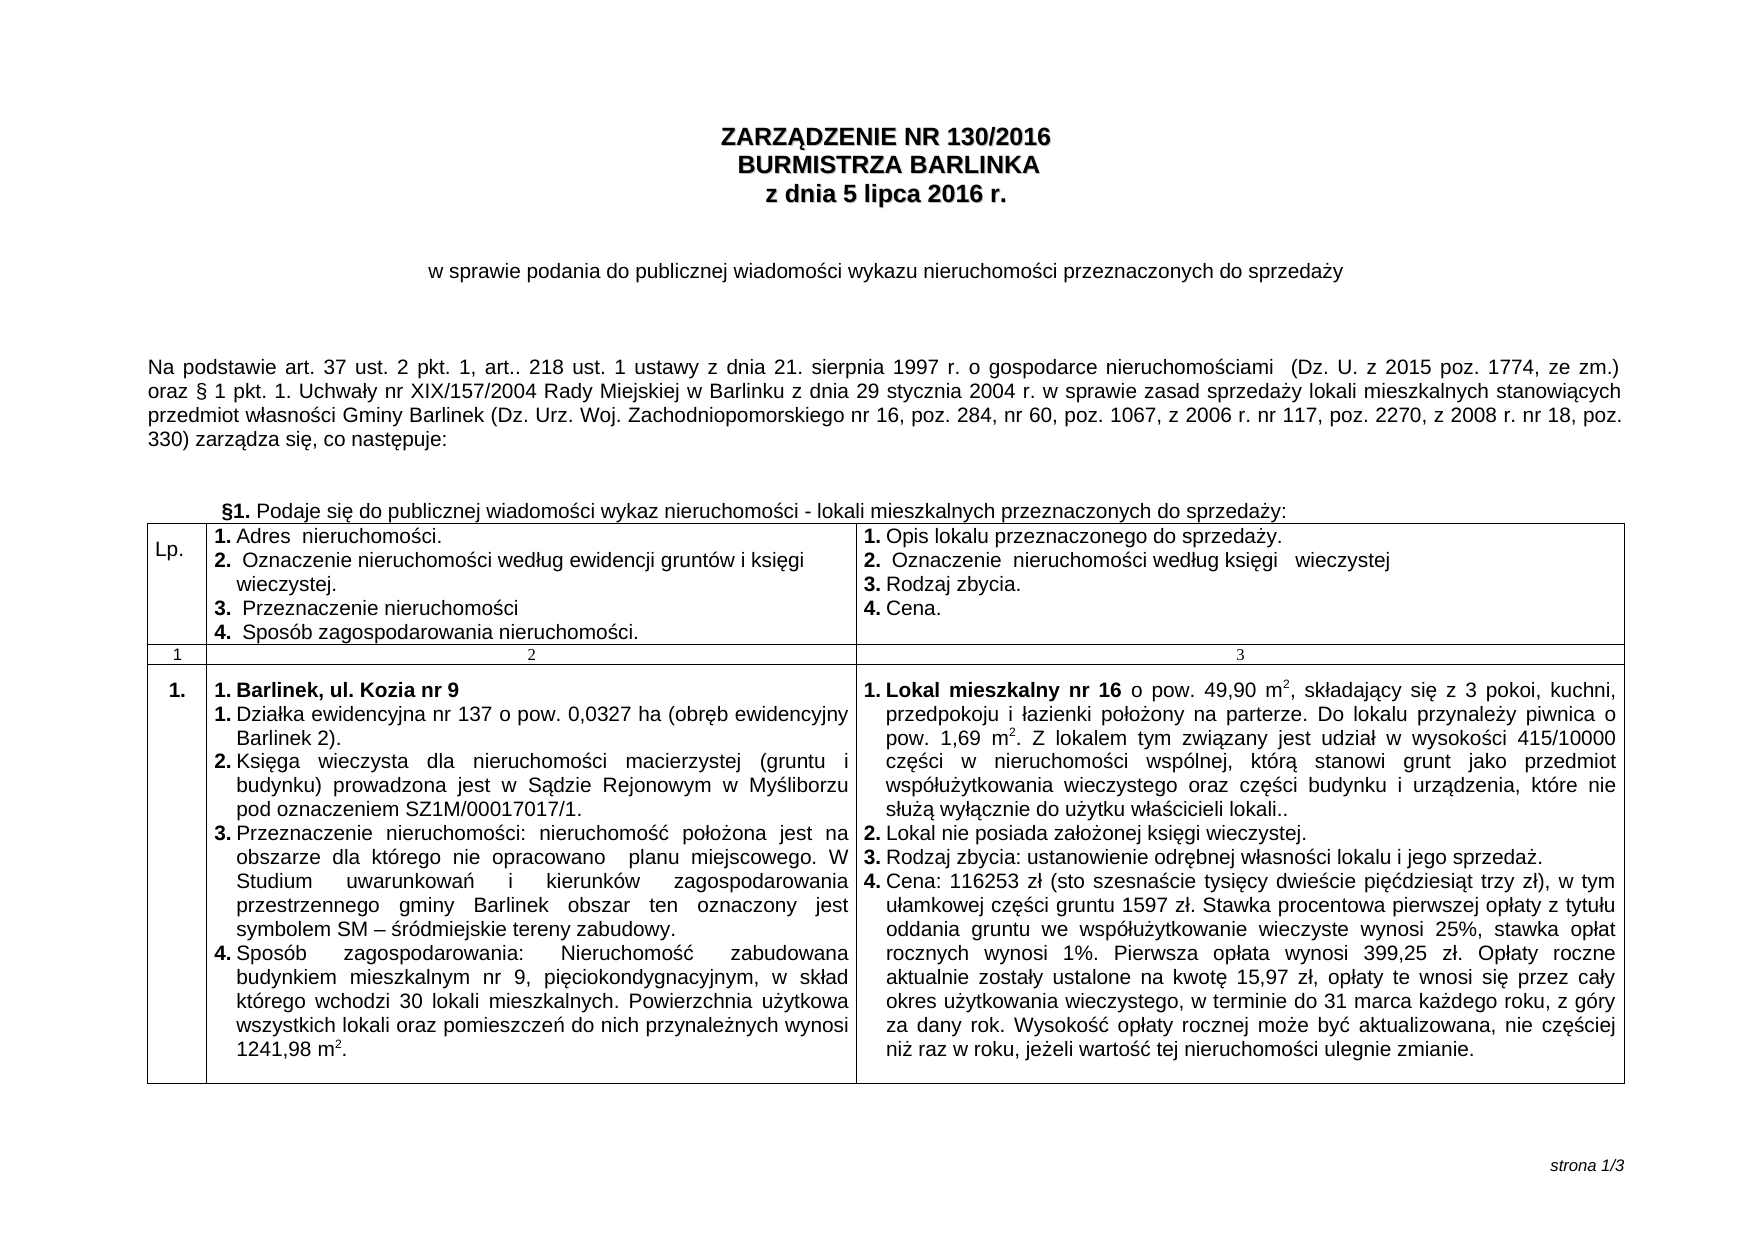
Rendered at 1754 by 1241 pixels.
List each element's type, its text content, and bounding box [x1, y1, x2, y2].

text §1. Podaje się do publicznej wiadomości wykaz nieruchomości - lokali mieszkalnych przeznaczonych do sprzedaży: [148, 499, 1624, 523]
text z dnia 5 lipca 2016 r. [148, 179, 1624, 208]
table_cell Barlinek, ul. Kozia nr 9 Działka ewidencyjna nr 137 o pow. 0,0327 ha (obręb ewidencyjny Barlinek 2). Księga wieczysta dla nieruchomości macierzystej (gruntu i budynku) prowadzona jest w Sądzie Rejonowym w Myśliborzu pod oznaczeniem SZ1M/00017017/1. Przeznaczenie nieruchomości: nieruchomość położona jest na obszarze dla którego nie opracowano planu miejscowego. W Studium uwarunkowań i kierunków zagospodarowania przestrzennego gminy Barlinek obszar ten oznaczony jest symbolem SM – śródmiejskie tereny zabudowy. Sposób zagospodarowania: Nieruchomość zabudowana budynkiem mieszkalnym nr 9, pięciokondygnacyjnym, w skład którego wchodzi 30 lokali mieszkalnych. Powierzchnia użytkowa wszystkich lokali oraz pomieszczeń do nich przynależnych wynosi 1241,98 m2. [207, 665, 856, 1082]
text strona 1/3 [148, 1155, 1624, 1174]
table_header Opis lokalu przeznaczonego do sprzedaży. Oznaczenie nieruchomości według księgi wieczystej Rodzaj zbycia. Cena. [857, 524, 1624, 644]
table_cell 1. [148, 665, 206, 1082]
title ZARZĄDZENIE NR 130/2016 [148, 121, 1624, 150]
subtitle BURMISTRZA BARLINKA [148, 150, 1624, 179]
text w sprawie podania do publicznej wiadomości wykazu nieruchomości przeznaczonych do sprzedaży [148, 259, 1624, 283]
table_header Lp. [148, 524, 206, 644]
text Na podstawie art. 37 ust. 2 pkt. 1, art.. 218 ust. 1 ustawy z dnia 21. sierpnia 1997 r. o gospodarce nieruchomościami (Dz. U. z 2015 poz. 1774, ze zm.) oraz § 1 pkt. 1. Uchwały nr XIX/157/2004 Rady Miejskiej w Barlinku z dnia 29 stycznia 2004 r. w sprawie zasad sprzedaży lokali mieszkalnych stanowiących przedmiot własności Gminy Barlinek (Dz. Urz. Woj. Zachodniopomorskiego nr 16, poz. 284, nr 60, poz. 1067, z 2006 r. nr 117, poz. 2270, z 2008 r. nr 18, poz. 330) zarządza się, co następuje: [148, 355, 1624, 451]
table_cell 1 [148, 645, 206, 664]
table_header Adres nieruchomości. Oznaczenie nieruchomości według ewidencji gruntów i księgi wieczystej. Przeznaczenie nieruchomości Sposób zagospodarowania nieruchomości. [207, 524, 856, 644]
table_cell 3 [857, 645, 1624, 664]
table_cell 2 [207, 645, 856, 664]
table_cell Lokal mieszkalny nr 16 o pow. 49,90 m2, składający się z 3 pokoi, kuchni, przedpokoju i łazienki położony na parterze. Do lokalu przynależy piwnica o pow. 1,69 m2. Z lokalem tym związany jest udział w wysokości 415/10000 części w nieruchomości wspólnej, którą stanowi grunt jako przedmiot współużytkowania wieczystego oraz części budynku i urządzenia, które nie służą wyłącznie do użytku właścicieli lokali.. Lokal nie posiada założonej księgi wieczystej. Rodzaj zbycia: ustanowienie odrębnej własności lokalu i jego sprzedaż. Cena: 116253 zł (sto szesnaście tysięcy dwieście pięćdziesiąt trzy zł), w tym ułamkowej części gruntu 1597 zł. Stawka procentowa pierwszej opłaty z tytułu oddania gruntu we współużytkowanie wieczyste wynosi 25%, stawka opłat rocznych wynosi 1%. Pierwsza opłata wynosi 399,25 zł. Opłaty roczne aktualnie zostały ustalone na kwotę 15,97 zł, opłaty te wnosi się przez cały okres użytkowania wieczystego, w terminie do 31 marca każdego roku, z góry za dany rok. Wysokość opłaty rocznej może być aktualizowana, nie częściej niż raz w roku, jeżeli wartość tej nieruchomości ulegnie zmianie. [857, 665, 1624, 1082]
